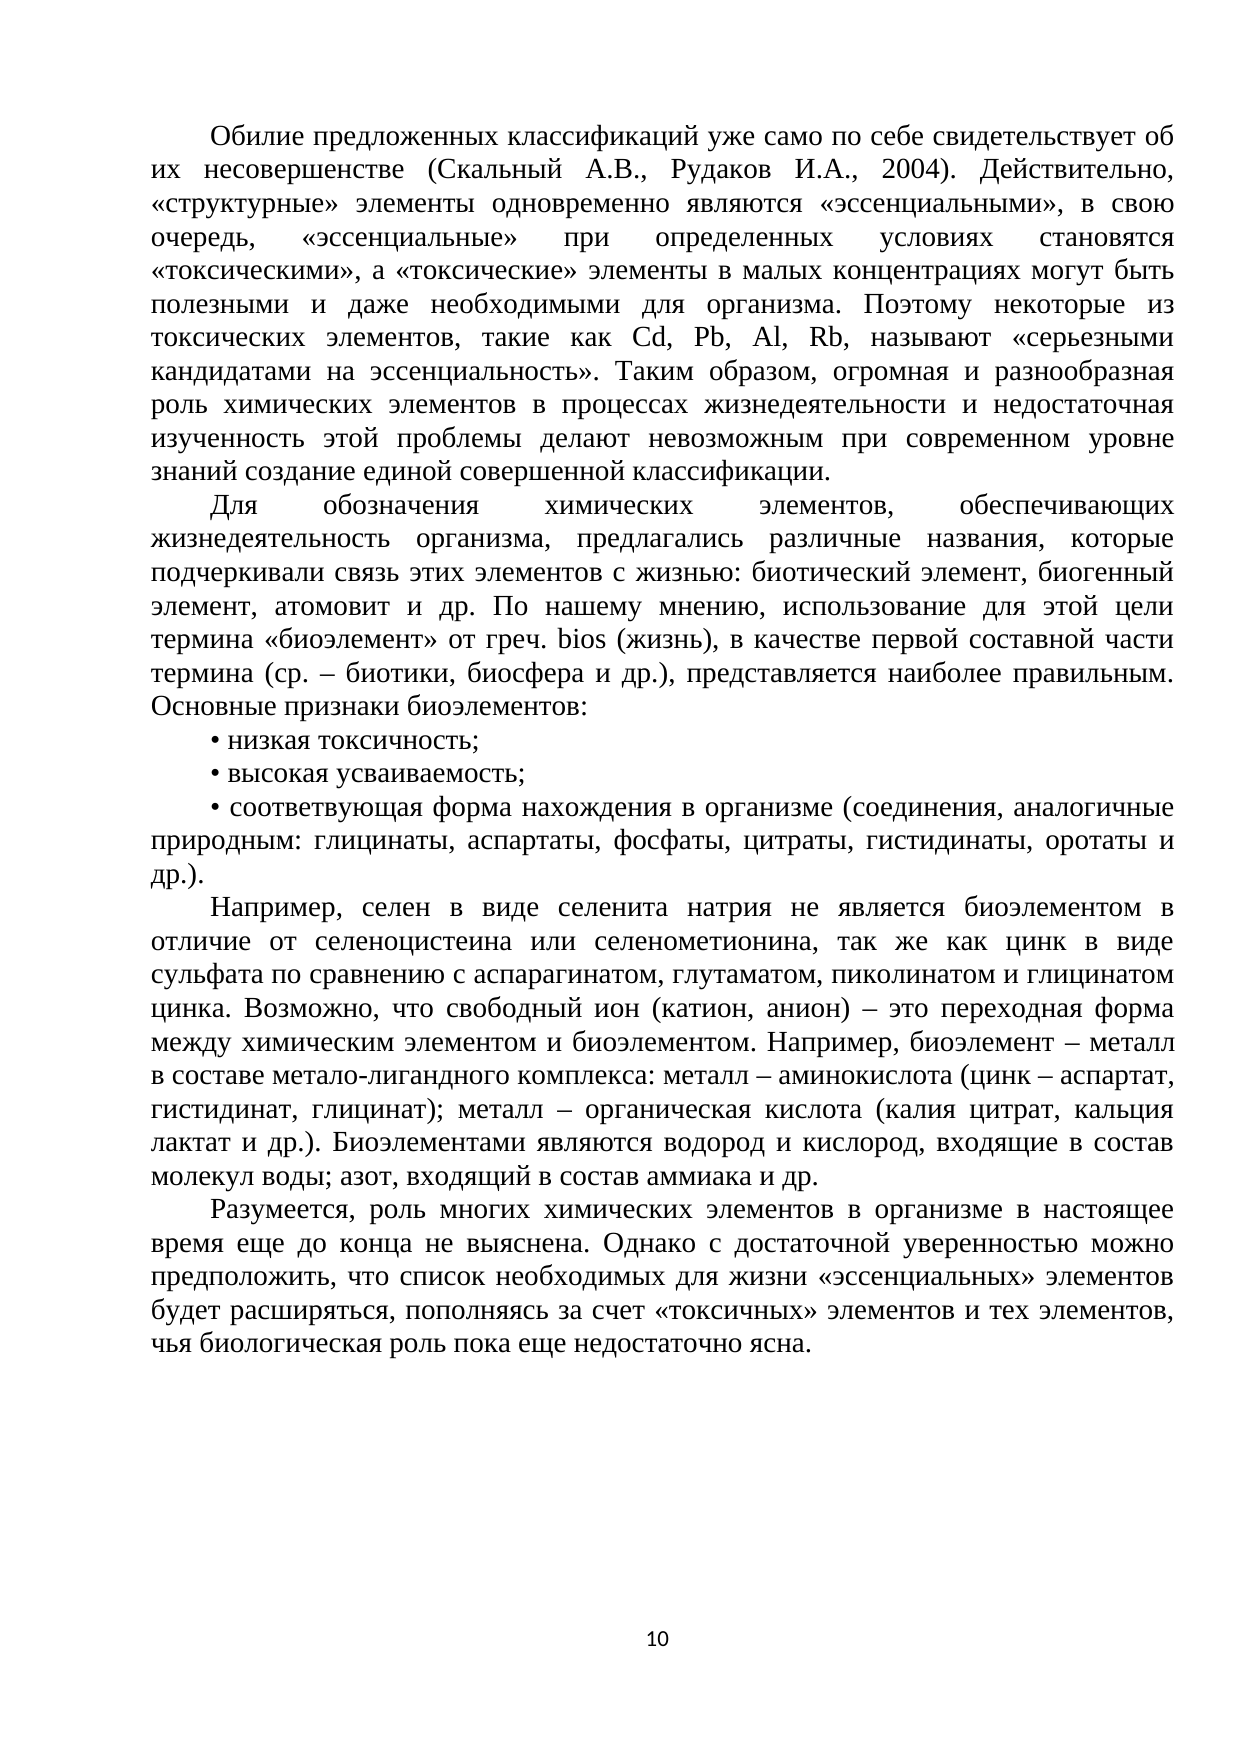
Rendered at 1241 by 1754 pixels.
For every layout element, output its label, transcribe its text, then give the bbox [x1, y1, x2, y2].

text • низкая токсичность; [151, 722, 1175, 755]
text • высокая усваиваемость; [151, 755, 1175, 789]
text Обилие предложенных классификаций уже само по себе свидетельствует об их несовершенстве (Скальный А.В., Рудаков И.А., 2004). Действительно, «структурные» элементы одновременно являются «эссенциальными», в свою очередь, «эссенциальные» при определенных условиях становятся «токсическими», а «токсические» элементы в малых концентрациях могут быть полезными и даже необходимыми для организма. Поэтому некоторые из токсических элементов, такие как Cd, Pb, Al, Rb, называют «серьезными кандидатами на эссенциальность». Таким образом, огромная и разнообразная роль химических элементов в процессах жизнедеятельности и недостаточная изученность этой проблемы делают невозможным при современном уровне знаний создание единой совершенной классификации. [151, 118, 1175, 487]
text Для обозначения химических элементов, обеспечивающих жизнедеятельность организма, предлагались различные названия, которые подчеркивали связь этих элементов с жизнью: биотический элемент, биогенный элемент, атомовит и др. По нашему мнению, использование для этой цели термина «биоэлемент» от греч. bios (жизнь), в качестве первой составной части термина (ср. – биотики, биосфера и др.), представляется наиболее правильным. Основные признаки биоэлементов: [151, 487, 1175, 722]
text Разумеется, роль многих химических элементов в организме в настоящее время еще до конца не выяснена. Однако с достаточной уверенностью можно предположить, что список необходимых для жизни «эссенциальных» элементов будет расширяться, пополняясь за счет «токсичных» элементов и тех элементов, чья биологическая роль пока еще недостаточно ясна. [151, 1191, 1175, 1359]
text • соответвующая форма нахождения в организме (соединения, аналогичные природным: глицинаты, аспартаты, фосфаты, цитраты, гистидинаты, оротаты и др.). [151, 789, 1175, 889]
text Например, селен в виде селенита натрия не является биоэлементом в отличие от селеноцистеина или селенометионина, так же как цинк в виде сульфата по сравнению с аспарагинатом, глутаматом, пиколинатом и глицинатом цинка. Возможно, что свободный ион (катион, анион) – это переходная форма между химическим элементом и биоэлементом. Например, биоэлемент – металл в составе метало-лигандного комплекса: металл – аминокислота (цинк – аспартат, гистидинат, глицинат); металл – органическая кислота (калия цитрат, кальция лактат и др.). Биоэлементами являются водород и кислород, входящие в состав молекул воды; азот, входящий в состав аммиака и др. [151, 889, 1175, 1191]
